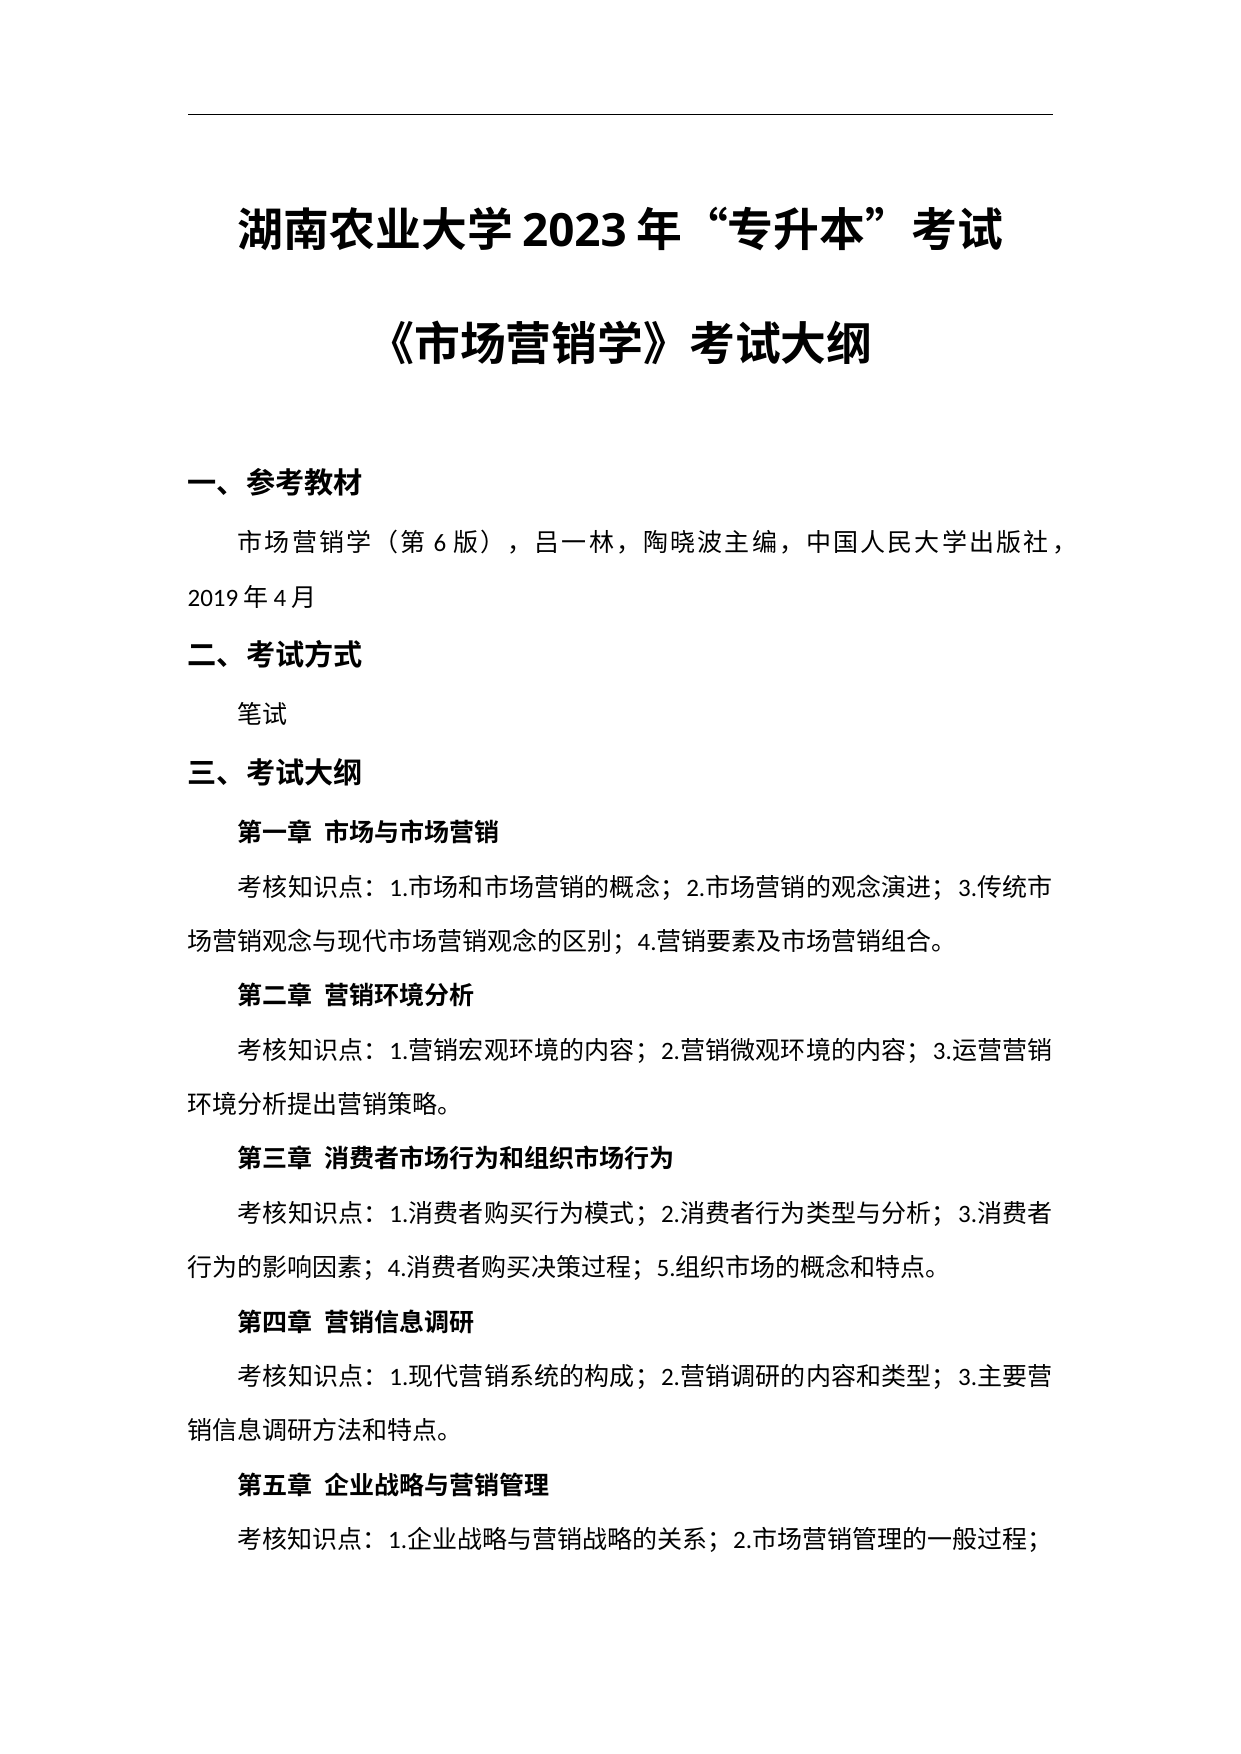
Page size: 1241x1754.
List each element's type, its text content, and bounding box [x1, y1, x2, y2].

text 考核知识点：1.消费者购买行为模式；2.消费者行为类型与分析；3.消费者行为的影响因素；4.消费者购买决策过程；5.组织市场的概念和特点。 [187, 1193, 1053, 1284]
text 第一章 市场与市场营销 [187, 813, 1053, 849]
text 考核知识点：1.市场和市场营销的概念；2.市场营销的观念演进；3.传统市场营销观念与现代市场营销观念的区别；4.营销要素及市场营销组合。 [187, 867, 1053, 958]
text 笔试 [187, 695, 1053, 731]
text 考核知识点：1.营销宏观环境的内容；2.营销微观环境的内容；3.运营营销环境分析提出营销策略。 [187, 1030, 1053, 1121]
text 考核知识点：1.现代营销系统的构成；2.营销调研的内容和类型；3.主要营销信息调研方法和特点。 [187, 1356, 1053, 1447]
text 市场营销学（第6版），吕一林，陶晓波主编，中国人民大学出版社，2019年4月 [187, 523, 1053, 613]
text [187, 1519, 1053, 1556]
text 第五章 企业战略与营销管理 [187, 1465, 1053, 1501]
text 第二章 营销环境分析 [187, 976, 1053, 1012]
text 第四章 营销信息调研 [187, 1302, 1053, 1338]
text 第三章 消费者市场行为和组织市场行为 [187, 1139, 1053, 1175]
text 《市场营销学》考试大纲 [187, 292, 1053, 389]
text 一、参考教材 [187, 459, 1053, 501]
text 湖南农业大学2023年“专升本”考试 [187, 178, 1053, 276]
text 三、考试大纲 [187, 749, 1053, 791]
text 二、考试方式 [187, 631, 1053, 674]
